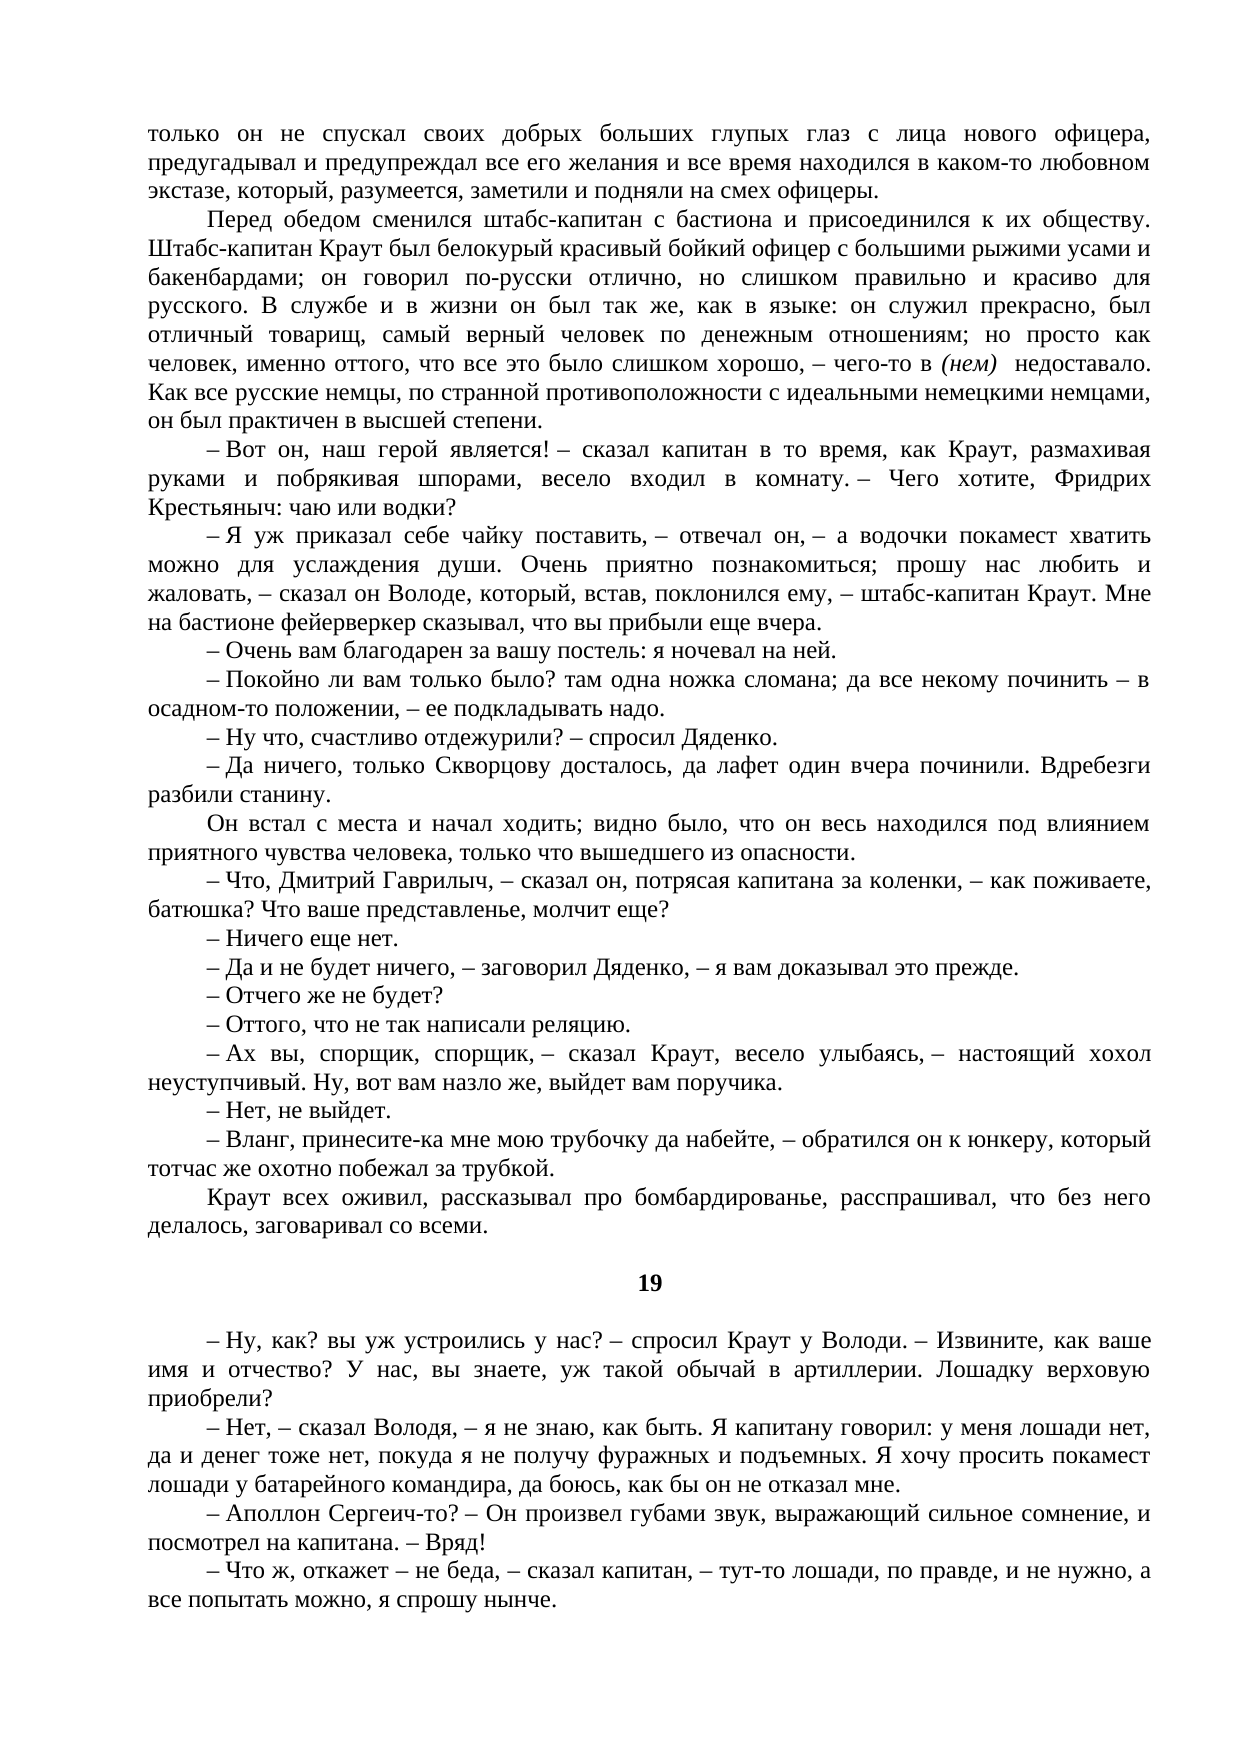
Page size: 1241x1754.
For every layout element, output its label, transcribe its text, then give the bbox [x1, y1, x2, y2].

text – Я уж приказал себе чайку поставить, – отвечал он, – а водочки покамест хватить можно для услаждения души. Очень приятно познакомиться; прошу нас любить и жаловать, – сказал он Володе, который, встав, поклонился ему, – штабс-капитан Краут. Мне на бастионе фейерверкер сказывал, что вы прибыли еще вчера. [148, 521, 1152, 636]
text Перед обедом сменился штабс-капитан с бастиона и присоединился к их обществу. Штабс-капитан Краут был белокурый красивый бойкий офицер с большими рыжими усами и бакенбардами; он говорил по-русски отлично, но слишком правильно и красиво для русского. В службе и в жизни он был так же, как в языке: он служил прекрасно, был отличный товарищ, самый верный человек по денежным отношениям; но просто как человек, именно оттого, что все это было слишком хорошо, – чего-то в (нем) недоставало. Как все русские немцы, по странной противоположности с идеальными немецкими немцами, он был практичен в высшей степени. [148, 204, 1152, 434]
text – Ну, как? вы уж устроились у нас? – спросил Краут у Володи. – Извините, как ваше имя и отчество? У нас, вы знаете, уж такой обычай в артиллерии. Лошадку верховую приобрели? [148, 1326, 1152, 1412]
text – Ничего еще нет. [148, 923, 1152, 952]
text – Что, Дмитрий Гаврилыч, – сказал он, потрясая капитана за коленки, – как поживаете, батюшка? Что ваше представленье, молчит еще? [148, 866, 1152, 923]
text – Нет, – сказал Володя, – я не знаю, как быть. Я капитану говорил: у меня лошади нет, да и денег тоже нет, покуда я не получу фуражных и подъемных. Я хочу просить покамест лошади у батарейного командира, да боюсь, как бы он не отказал мне. [148, 1412, 1152, 1498]
text – Аполлон Сергеич-то? – Он произвел губами звук, выражающий сильное сомнение, и посмотрел на капитана. – Вряд! [148, 1498, 1152, 1556]
text – Оттого, что не так написали реляцию. [148, 1009, 1152, 1038]
text – Ах вы, спорщик, спорщик, – сказал Краут, весело улыбаясь, – настоящий хохол неуступчивый. Ну, вот вам назло же, выйдет вам поручика. [148, 1038, 1152, 1096]
text – Да и не будет ничего, – заговорил Дяденко, – я вам доказывал это прежде. [148, 952, 1152, 981]
text – Отчего же не будет? [148, 981, 1152, 1009]
text – Вот он, наш герой является! – сказал капитан в то время, как Краут, размахивая руками и побрякивая шпорами, весело входил в комнату. – Чего хотите, Фридрих Крестьяныч: чаю или водки? [148, 434, 1152, 521]
text – Покойно ли вам только было? там одна ножка сломана; да все некому починить – в осадном-то положении, – ее подкладывать надо. [148, 664, 1152, 722]
text – Ну что, счастливо отдежурили? – спросил Дяденко. [148, 722, 1152, 751]
text Он встал с места и начал ходить; видно было, что он весь находился под влиянием приятного чувства человека, только что вышедшего из опасности. [148, 808, 1152, 866]
text – Очень вам благодарен за вашу постель: я ночевал на ней. [148, 636, 1152, 664]
text Краут всех оживил, рассказывал про бомбардированье, расспрашивал, что без него делалось, заговаривал со всеми. [148, 1182, 1152, 1239]
text – Да ничего, только Скворцову досталось, да лафет один вчера починили. Вдребезги разбили станину. [148, 751, 1152, 808]
text – Вланг, принесите-ка мне мою трубочку да набейте, – обратился он к юнкеру, который тотчас же охотно побежал за трубкой. [148, 1124, 1152, 1182]
text – Что ж, откажет – не беда, – сказал капитан, – тут-то лошади, по правде, и не нужно, а все попытать можно, я спрошу нынче. [148, 1556, 1152, 1613]
subtitle 19 [148, 1268, 1152, 1297]
text – Нет, не выйдет. [148, 1096, 1152, 1124]
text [148, 118, 1152, 204]
